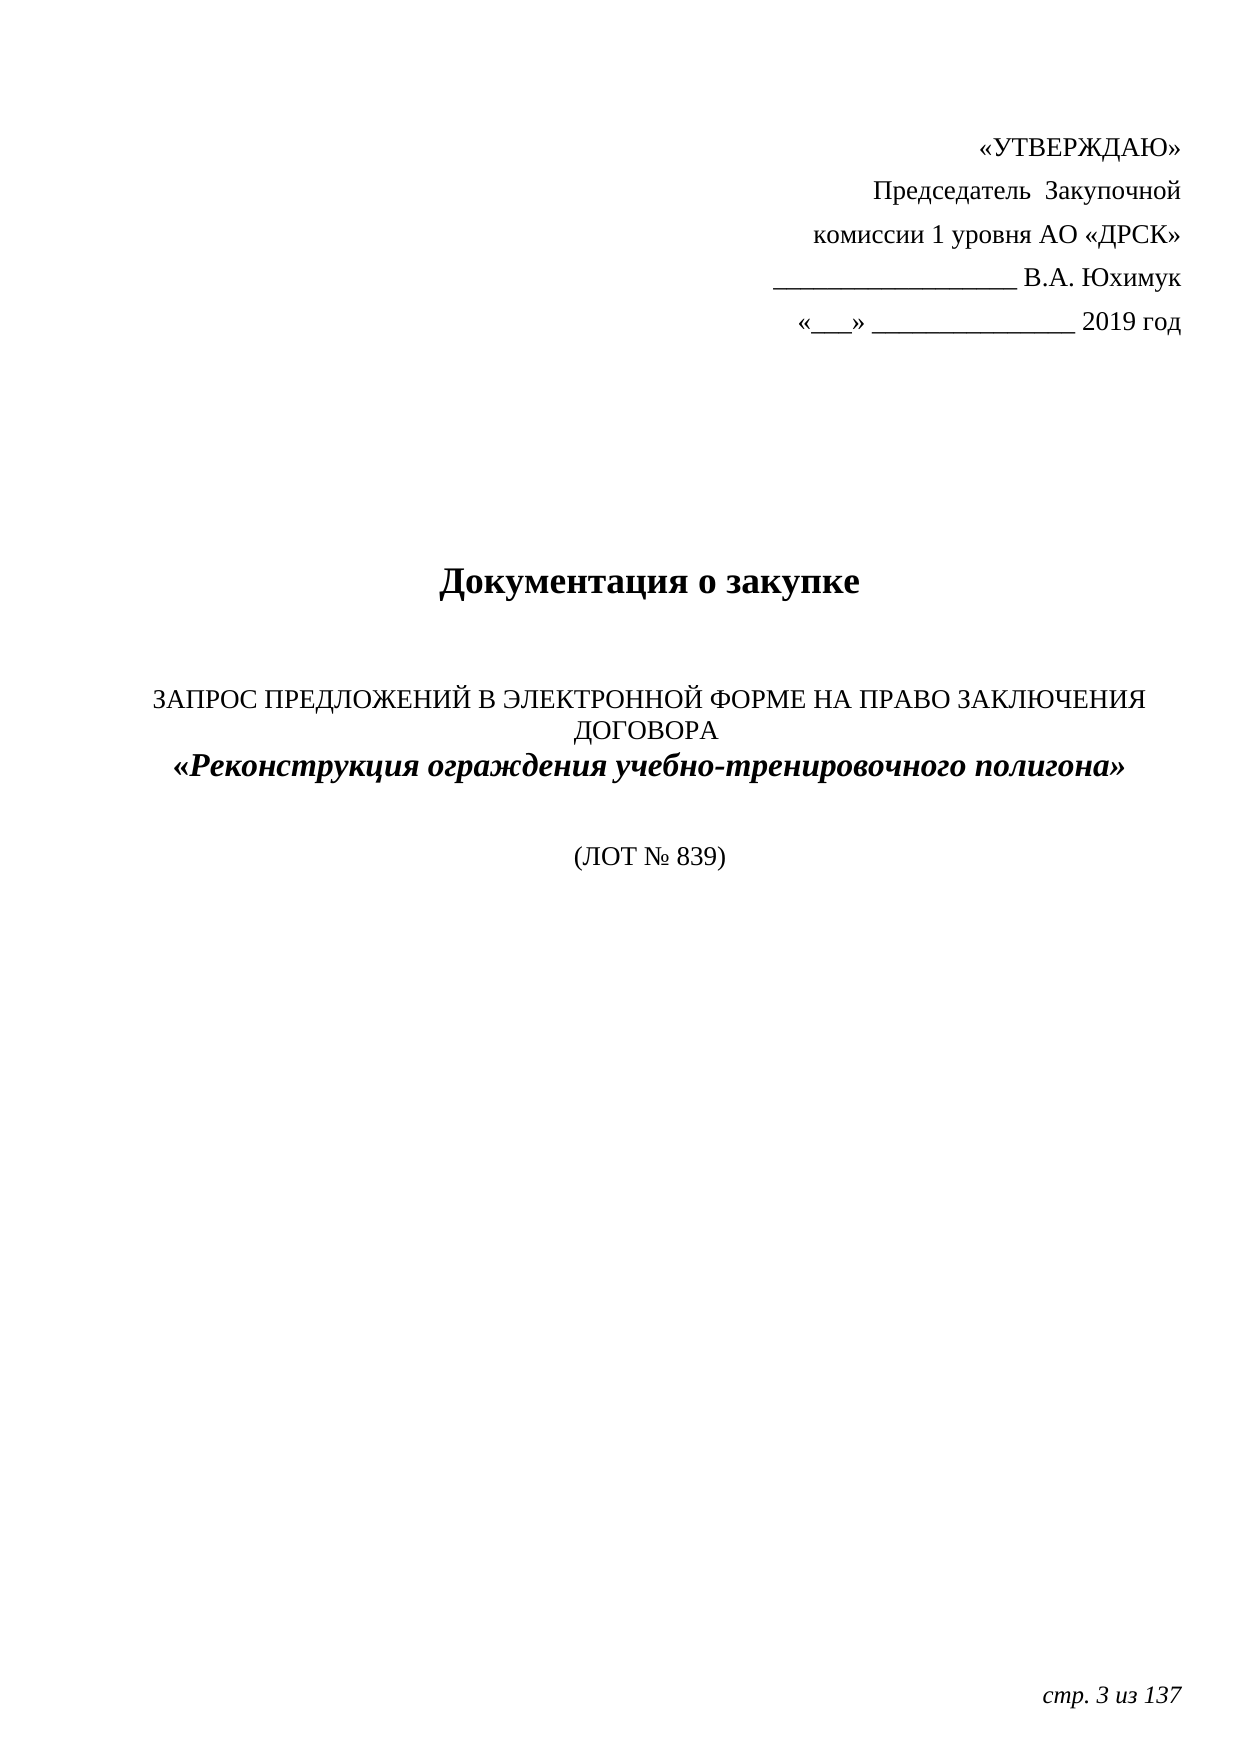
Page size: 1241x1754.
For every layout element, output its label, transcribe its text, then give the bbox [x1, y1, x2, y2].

text Документация о закупке [118, 558, 1181, 602]
text __________________ В.А. Юхимук [575, 262, 1181, 293]
text ЗАПРОС ПРЕДЛОЖЕНИЙ В ЭЛЕКТРОННОЙ ФОРМЕ НА ПРАВО ЗАКЛЮЧЕНИЯ ДОГОВОРА «Реконструкция ограждения учебно-тренировочного полигона» [118, 683, 1181, 783]
text комиссии 1 уровня АО «ДРСК» [575, 218, 1181, 249]
text «___» _______________ 2019 год [575, 305, 1181, 336]
text Председатель Закупочной [575, 174, 1181, 205]
text (ЛОТ № 839) [118, 839, 1181, 871]
text «УТВЕРЖДАЮ» [575, 131, 1181, 162]
